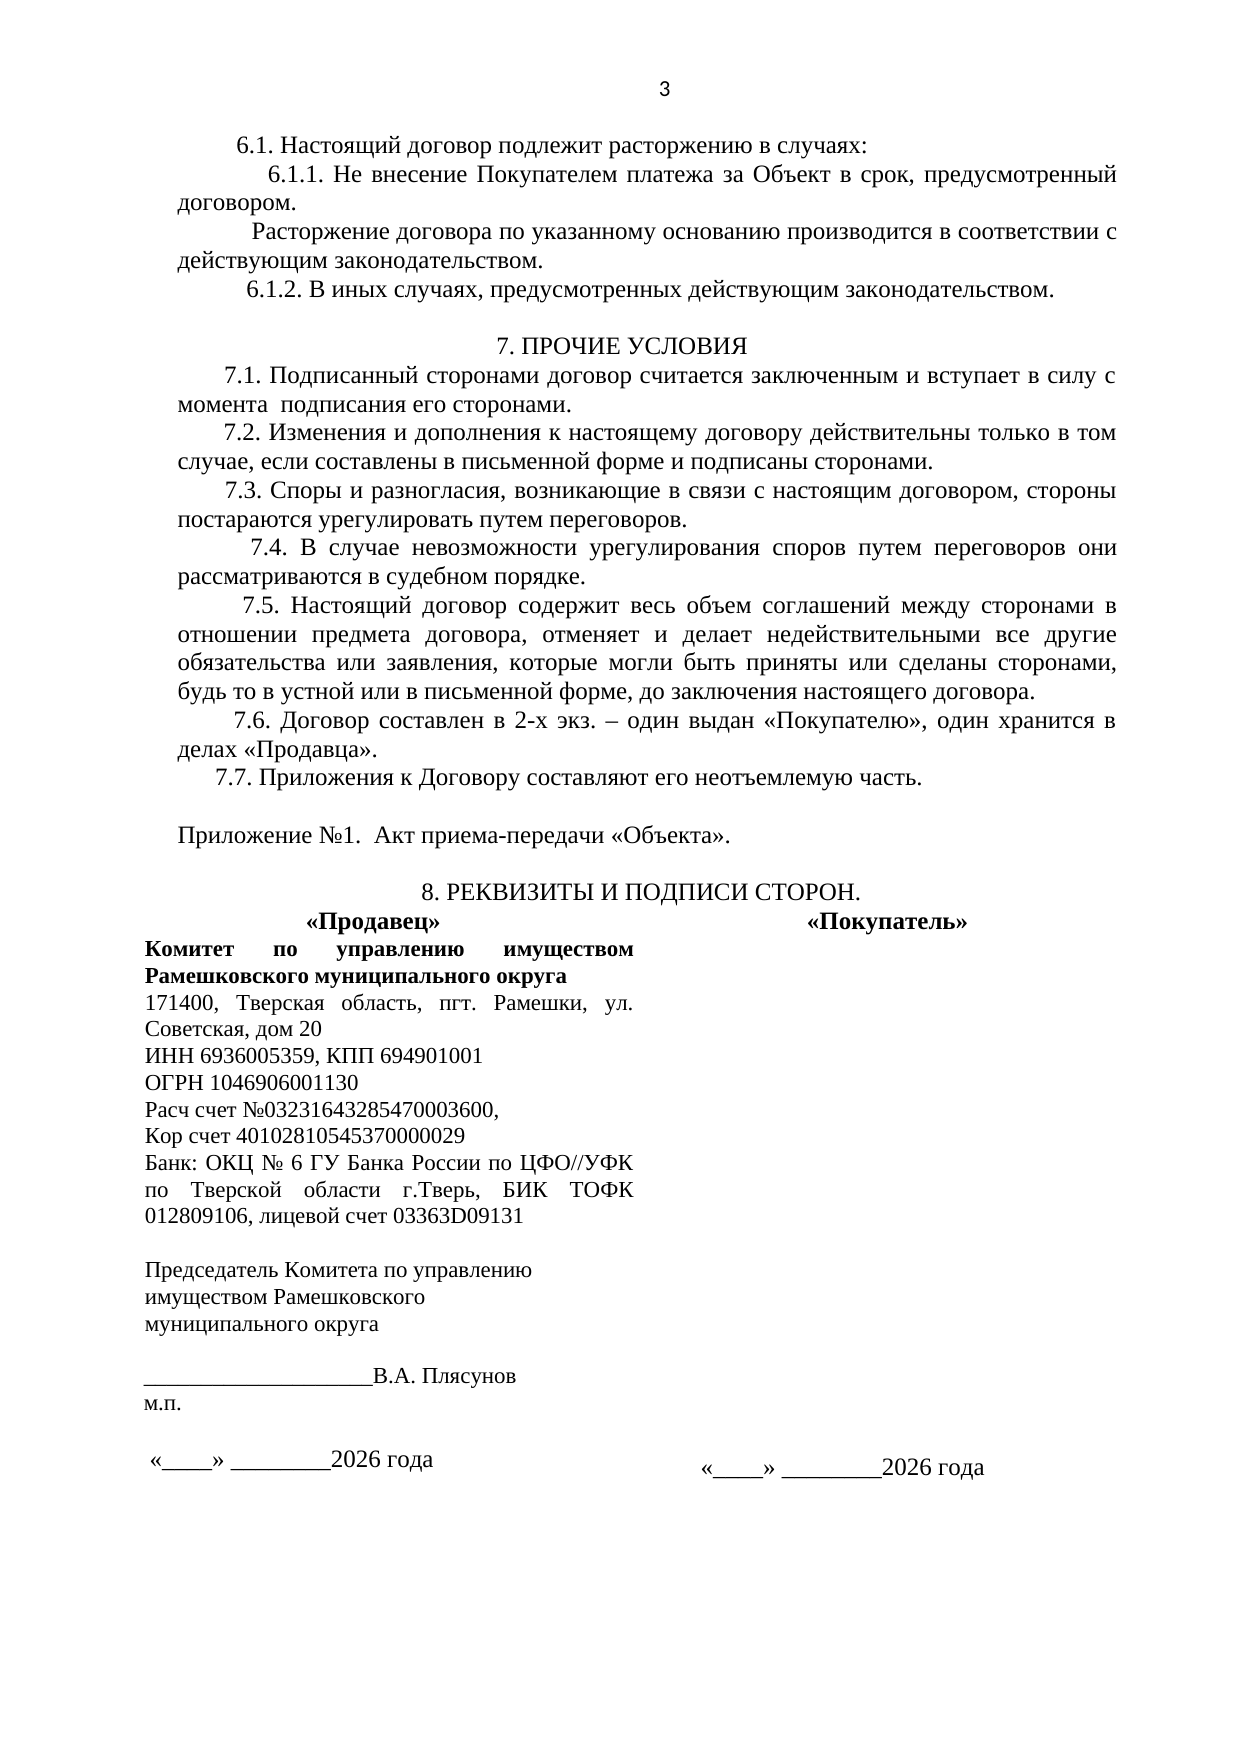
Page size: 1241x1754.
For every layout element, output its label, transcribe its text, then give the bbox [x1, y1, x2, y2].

text Приложение №1. Акт приема-передачи «Объекта». [177, 820, 1118, 849]
table_header «Покупатель» «____» ________2026 года [645, 906, 1141, 1563]
text 8. РЕКВИЗИТЫ И ПОДПИСИ СТОРОН. [177, 877, 1095, 906]
table_header «Продавец» Комитет по управлению имуществом Рамешковского муниципального округа 171400, Тверская область, пгт. Рамешки, ул. Советская, дом 20 ИНН 6936005359, КПП 694901001 ОГРН 1046906001130 Расч счет №03231643285470003600, Кор счет 40102810545370000029 Банк: ОКЦ № 6 ГУ Банка России по ЦФО//УФК по Тверской области г.Тверь, БИК ТОФК 012809106, лицевой счет 03363D09131 Председатель Комитета по управлению имуществом Рамешковского муниципального округа ____________________В.А. Плясунов м.п. «____» ________2026 года [132, 906, 645, 1563]
text 7.7. Приложения к Договору составляют его неотъемлемую часть. [177, 762, 1118, 791]
text 7.3. Споры и разногласия, возникающие в связи с настоящим договором, стороны постараются урегулировать путем переговоров. [177, 475, 1118, 532]
text 7.5. Настоящий договор содержит весь объем соглашений между сторонами в отношении предмета договора, отменяет и делает недействительными все другие обязательства или заявления, которые могли быть приняты или сделаны сторонами, будь то в устной или в письменной форме, до заключения настоящего договора. [177, 590, 1118, 705]
text Расторжение договора по указанному основанию производится в соответствии с действующим законодательством. [177, 216, 1118, 274]
text 6.1.2. В иных случаях, предусмотренных действующим законодательством. [177, 274, 1118, 302]
text 7. ПРОЧИЕ УСЛОВИЯ [177, 331, 1118, 360]
text 7.1. Подписанный сторонами договор считается заключенным и вступает в силу с момента подписания его сторонами. [177, 360, 1118, 417]
text 6.1.1. Не внесение Покупателем платежа за Объект в срок, предусмотренный договором. [177, 159, 1118, 216]
text 6.1. Настоящий договор подлежит расторжению в случаях: [177, 130, 1118, 159]
text 7.2. Изменения и дополнения к настоящему договору действительны только в том случае, если составлены в письменной форме и подписаны сторонами. [177, 417, 1118, 475]
text 7.6. Договор составлен в 2-х экз. – один выдан «Покупателю», один хранится в делах «Продавца». [177, 705, 1118, 762]
text 7.4. В случае невозможности урегулирования споров путем переговоров они рассматриваются в судебном порядке. [177, 532, 1118, 590]
